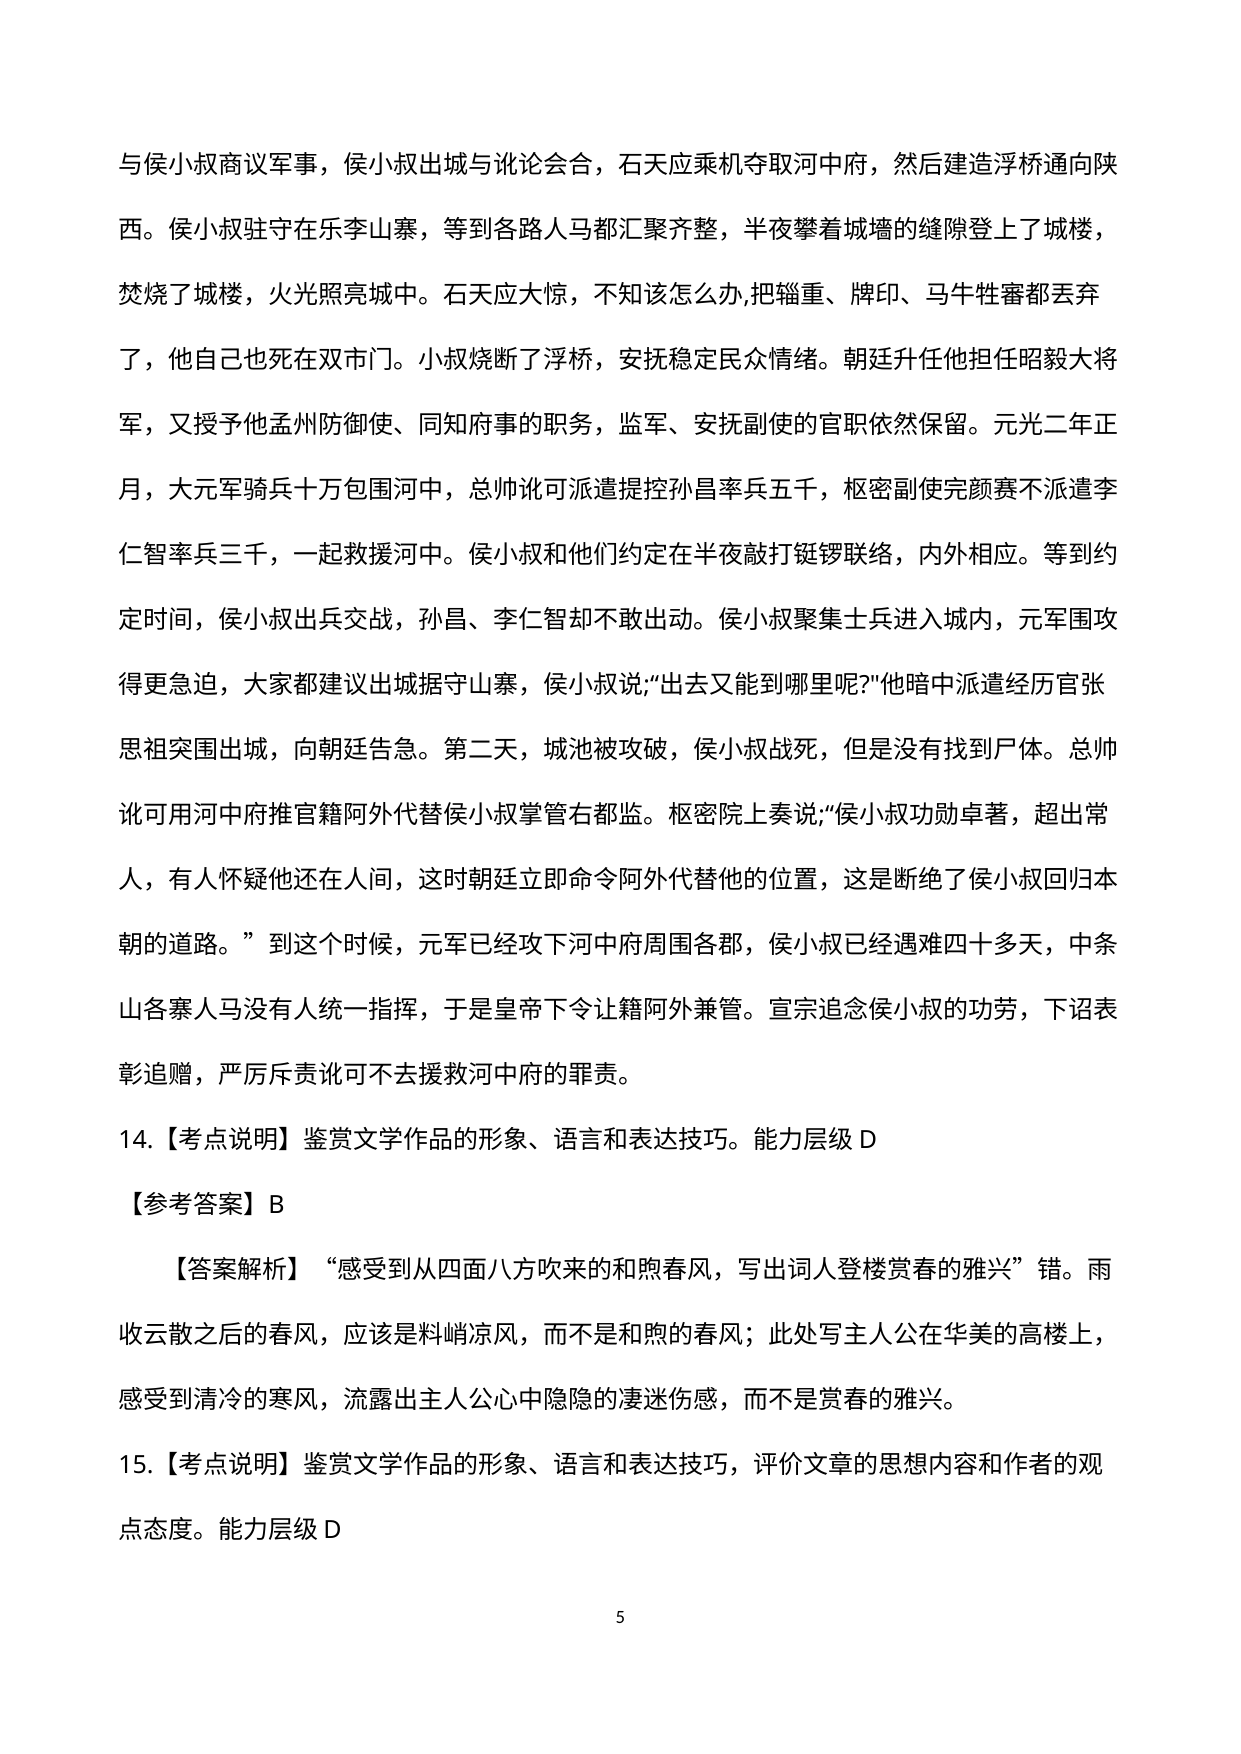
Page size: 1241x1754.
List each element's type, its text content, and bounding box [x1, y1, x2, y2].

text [118, 130, 1122, 1105]
text 14.【考点说明】鉴赏文学作品的形象、语言和表达技巧。能力层级D [118, 1105, 1122, 1170]
text 【答案解析】“感受到从四面八方吹来的和煦春风，写出词人登楼赏春的雅兴”错。雨收云散之后的春风，应该是料峭凉风，而不是和煦的春风；此处写主人公在华美的高楼上，感受到清冷的寒风，流露出主人公心中隐隐的凄迷伤感，而不是赏春的雅兴。 [118, 1235, 1122, 1430]
text 【参考答案】B [118, 1170, 1122, 1235]
text 15.【考点说明】鉴赏文学作品的形象、语言和表达技巧，评价文章的思想内容和作者的观点态度。能力层级D [118, 1430, 1122, 1560]
